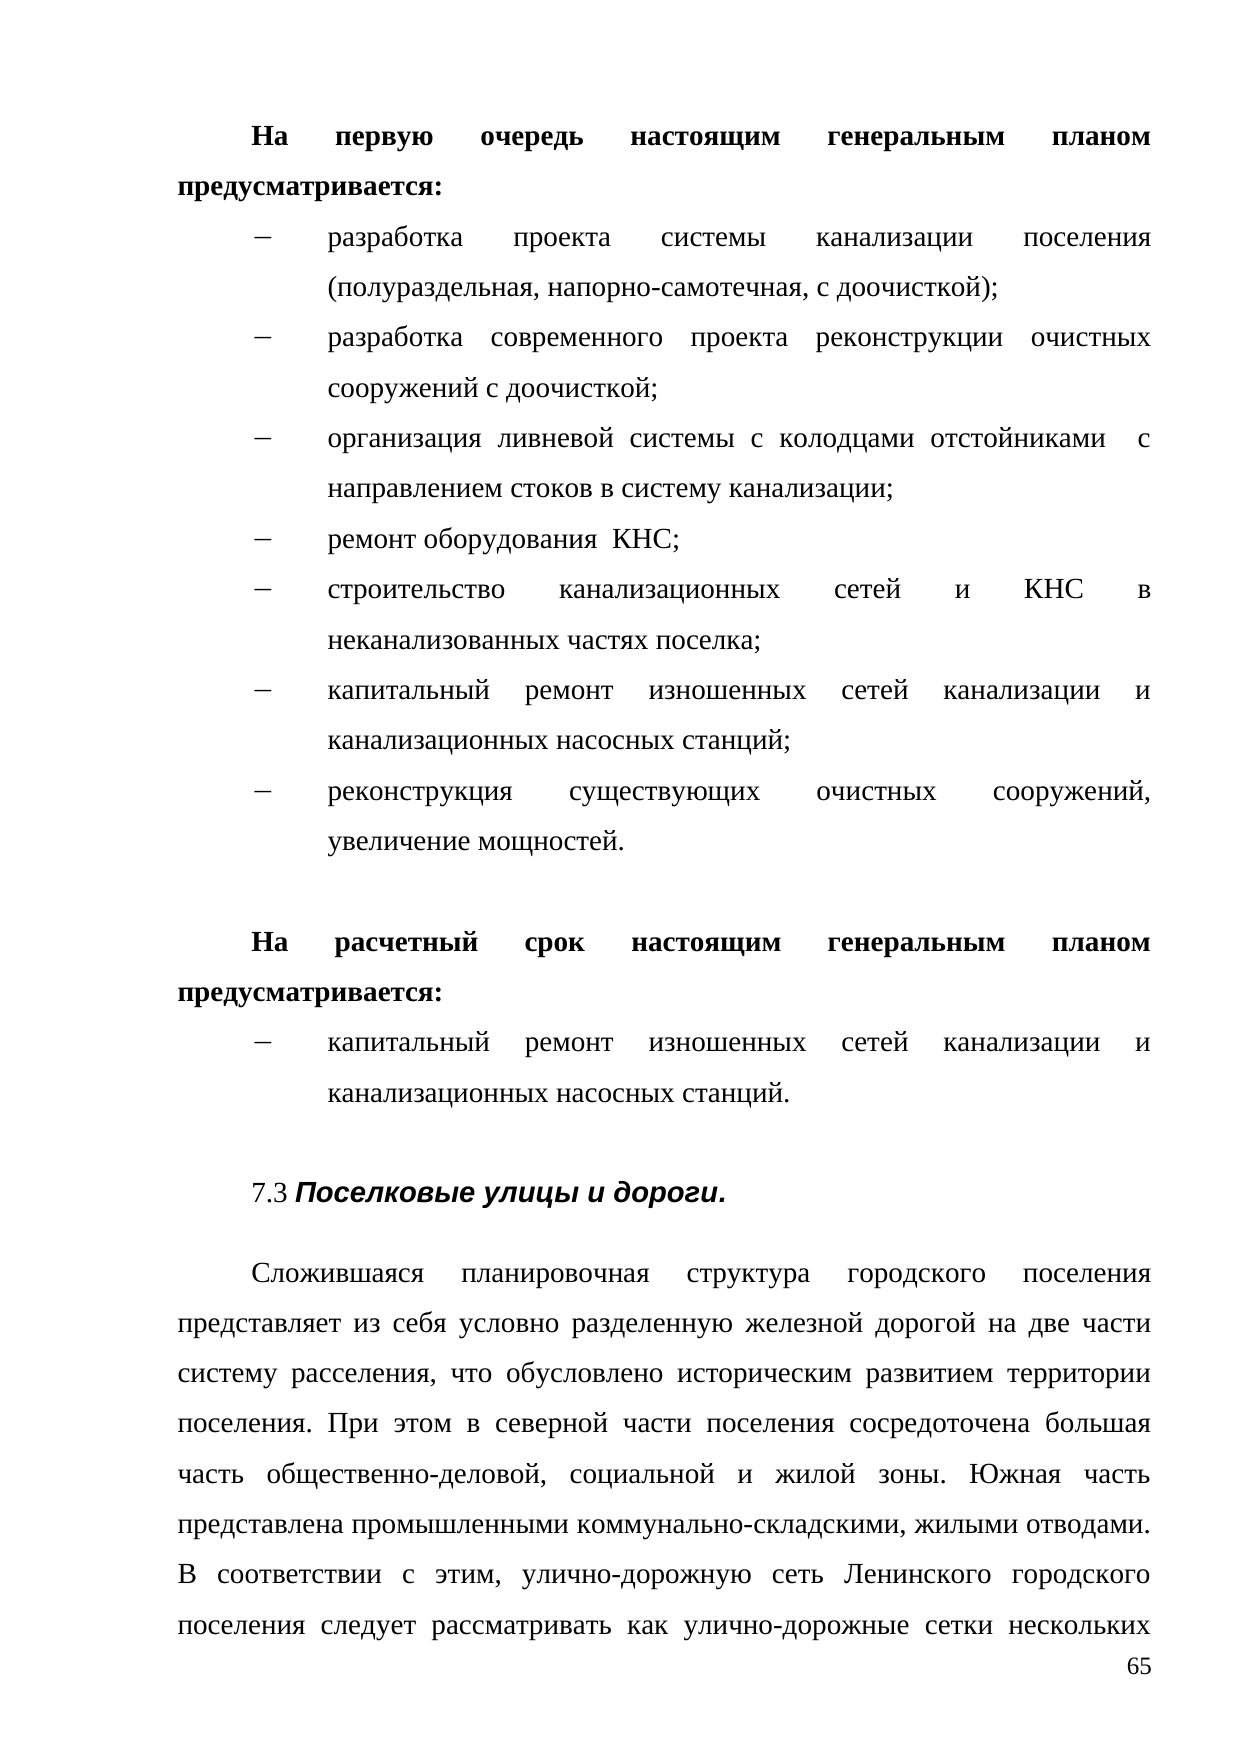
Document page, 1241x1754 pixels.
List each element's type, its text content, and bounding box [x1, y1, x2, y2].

list разработка современного проекта реконструкции очистных сооружений с доочисткой; [251, 319, 1152, 403]
list капитальный ремонт изношенных сетей канализации и канализационных насосных станций; [251, 672, 1152, 756]
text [177, 1255, 1152, 1640]
list реконструкция существующих очистных сооружений, увеличение мощностей. [251, 773, 1152, 857]
list разработка проекта системы канализации поселения (полураздельная, напорно-самотечная, с доочисткой); [251, 219, 1152, 303]
list ремонт оборудования КНС; [251, 521, 1152, 554]
text На первую очередь настоящим генеральным планом предусматривается: [177, 118, 1152, 202]
list капитальный ремонт изношенных сетей канализации и канализационных насосных станций. [251, 1024, 1152, 1108]
text На расчетный срок настоящим генеральным планом предусматривается: [177, 924, 1152, 1008]
subtitle Поселковые улицы и дороги. [177, 1176, 1152, 1209]
list строительство канализационных сетей и КНС в неканализованных частях поселка; [251, 571, 1152, 655]
list организация ливневой системы с колодцами отстойниками с направлением стоков в систему канализации; [251, 420, 1152, 504]
